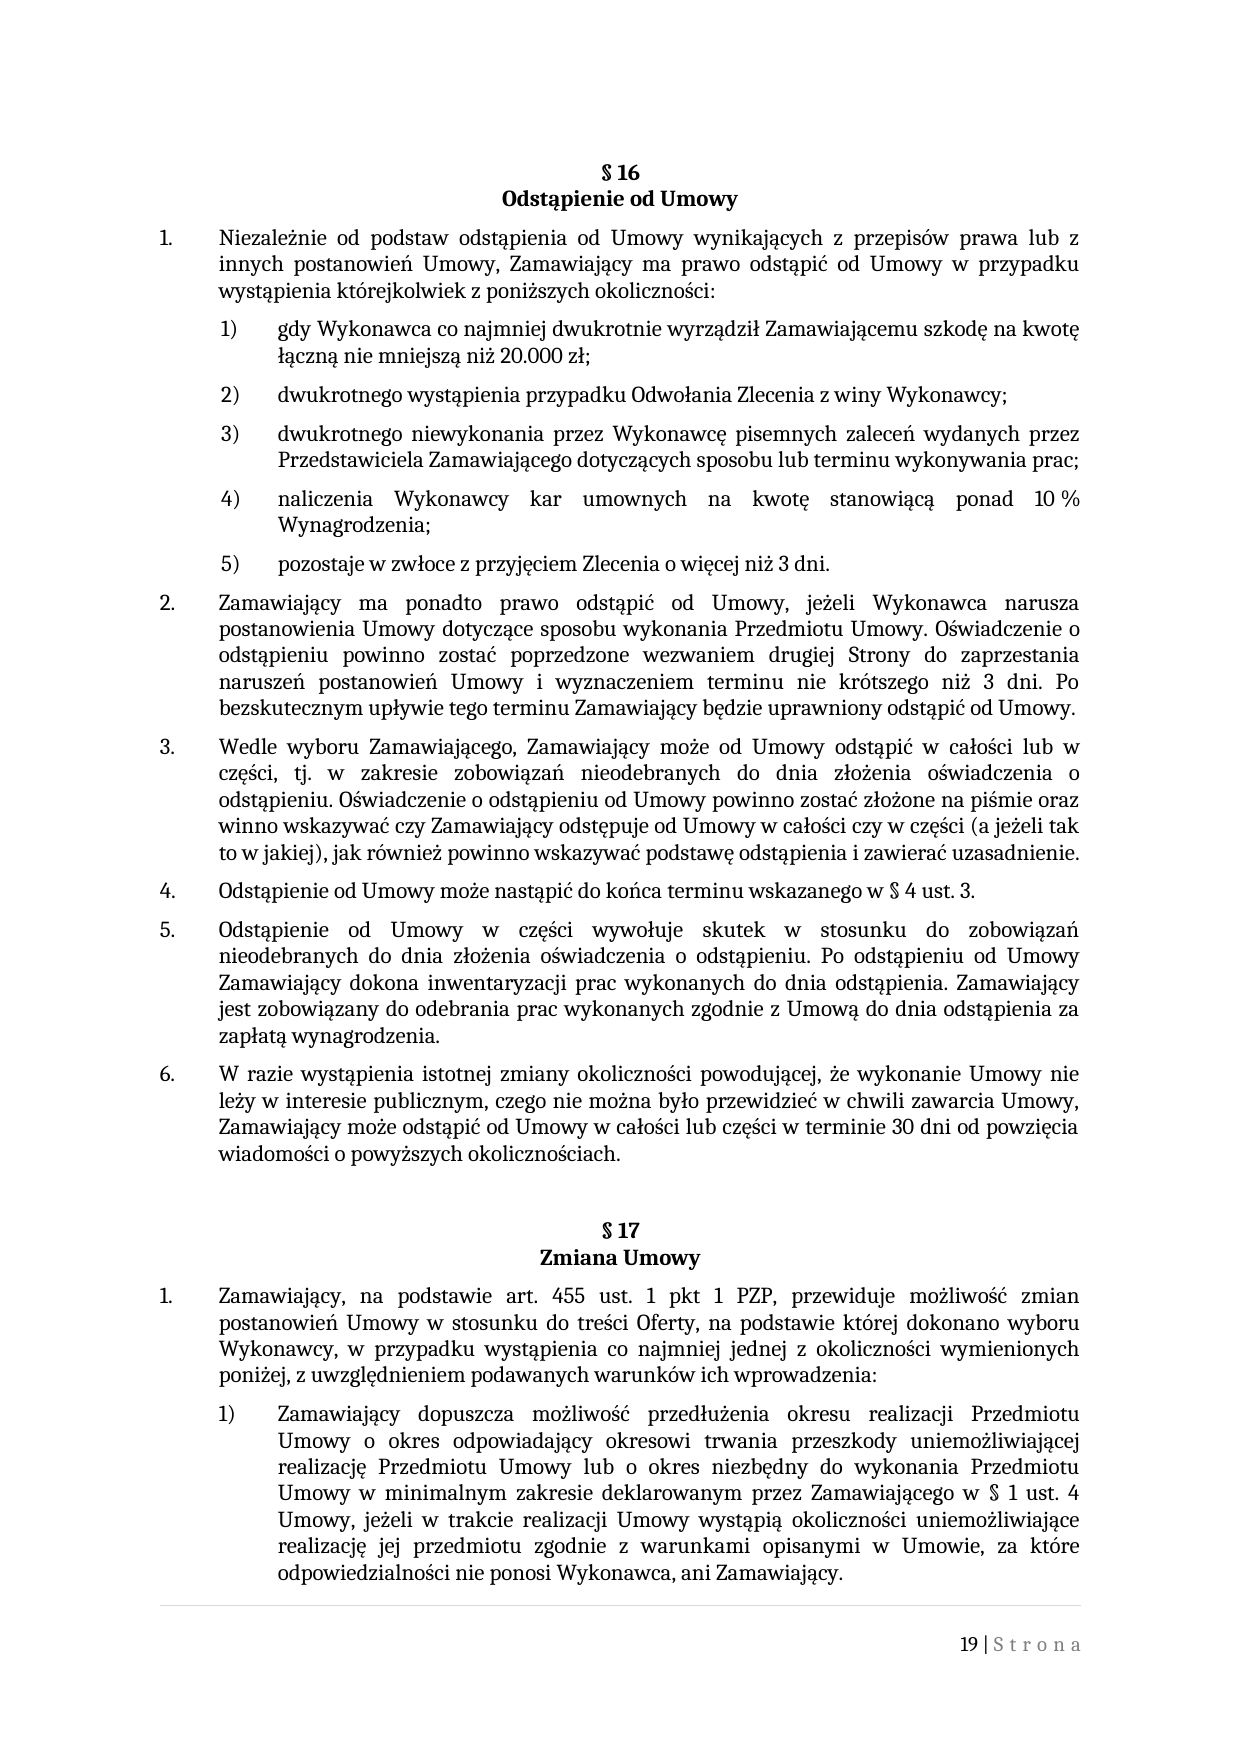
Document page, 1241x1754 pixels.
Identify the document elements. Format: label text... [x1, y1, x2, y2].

text § 17 Zmiana Umowy [159, 1218, 1081, 1271]
list naliczenia Wykonawcy kar umownych na kwotę stanowiącą ponad 10 % Wynagrodzenia; [221, 486, 1081, 538]
text 1. Zamawiający, na podstawie art. 455 ust. 1 pkt 1 PZP, przewiduje możliwość zmian postanowień Umowy w stosunku do treści Oferty, na podstawie której dokonano wyboru Wykonawcy, w przypadku wystąpienia co najmniej jednej z okoliczności wymienionych poniżej, z uwzględnieniem podawanych warunków ich wprowadzenia: [159, 1283, 1081, 1389]
list Zamawiający dopuszcza możliwość przedłużenia okresu realizacji Przedmiotu Umowy o okres odpowiadający okresowi trwania przeszkody uniemożliwiającej realizację Przedmiotu Umowy lub o okres niezbędny do wykonania Przedmiotu Umowy w minimalnym zakresie deklarowanym przez Zamawiającego w § 1 ust. 4 Umowy, jeżeli w trakcie realizacji Umowy wystąpią okoliczności uniemożliwiające realizację jej przedmiotu zgodnie z warunkami opisanymi w Umowie, za które odpowiedzialności nie ponosi Wykonawca, ani Zamawiający. [218, 1401, 1081, 1586]
text § 16 Odstąpienie od Umowy [159, 159, 1081, 212]
list gdy Wykonawca co najmniej dwukrotnie wyrządził Zamawiającemu szkodę na kwotę łączną nie mniejszą niż 20.000 zł; [221, 316, 1081, 369]
list Wedle wyboru Zamawiającego, Zamawiający może od Umowy odstąpić w całości lub w części, tj. w zakresie zobowiązań nieodebranych do dnia złożenia oświadczenia o odstąpieniu. Oświadczenie o odstąpieniu od Umowy powinno zostać złożone na piśmie oraz winno wskazywać czy Zamawiający odstępuje od Umowy w całości czy w części (a jeżeli tak to w jakiej), jak również powinno wskazywać podstawę odstąpienia i zawierać uzasadnienie. [159, 734, 1081, 866]
list Niezależnie od podstaw odstąpienia od Umowy wynikających z przepisów prawa lub z innych postanowień Umowy, Zamawiający ma prawo odstąpić od Umowy w przypadku wystąpienia którejkolwiek z poniższych okoliczności: [159, 225, 1081, 304]
list Zamawiający ma ponadto prawo odstąpić od Umowy, jeżeli Wykonawca narusza postanowienia Umowy dotyczące sposobu wykonania Przedmiotu Umowy. Oświadczenie o odstąpieniu powinno zostać poprzedzone wezwaniem drugiej Strony do zaprzestania naruszeń postanowień Umowy i wyznaczeniem terminu nie krótszego niż 3 dni. Po bezskutecznym upływie tego terminu Zamawiający będzie uprawniony odstąpić od Umowy. [159, 589, 1081, 721]
list Odstąpienie od Umowy może nastąpić do końca terminu wskazanego w § 4 ust. 3. [159, 878, 1081, 904]
list pozostaje w zwłoce z przyjęciem Zlecenia o więcej niż 3 dni. [221, 551, 1081, 577]
list dwukrotnego wystąpienia przypadku Odwołania Zlecenia z winy Wykonawcy; [221, 381, 1081, 408]
list dwukrotnego niewykonania przez Wykonawcę pisemnych zaleceń wydanych przez Przedstawiciela Zamawiającego dotyczących sposobu lub terminu wykonywania prac; [221, 420, 1081, 473]
list W razie wystąpienia istotnej zmiany okoliczności powodującej, że wykonanie Umowy nie leży w interesie publicznym, czego nie można było przewidzieć w chwili zawarcia Umowy, Zamawiający może odstąpić od Umowy w całości lub części w terminie 30 dni od powzięcia wiadomości o powyższych okolicznościach. [159, 1061, 1081, 1167]
list Odstąpienie od Umowy w części wywołuje skutek w stosunku do zobowiązań nieodebranych do dnia złożenia oświadczenia o odstąpieniu. Po odstąpieniu od Umowy Zamawiający dokona inwentaryzacji prac wykonanych do dnia odstąpienia. Zamawiający jest zobowiązany do odebrania prac wykonanych zgodnie z Umową do dnia odstąpienia za zapłatą wynagrodzenia. [159, 917, 1081, 1049]
